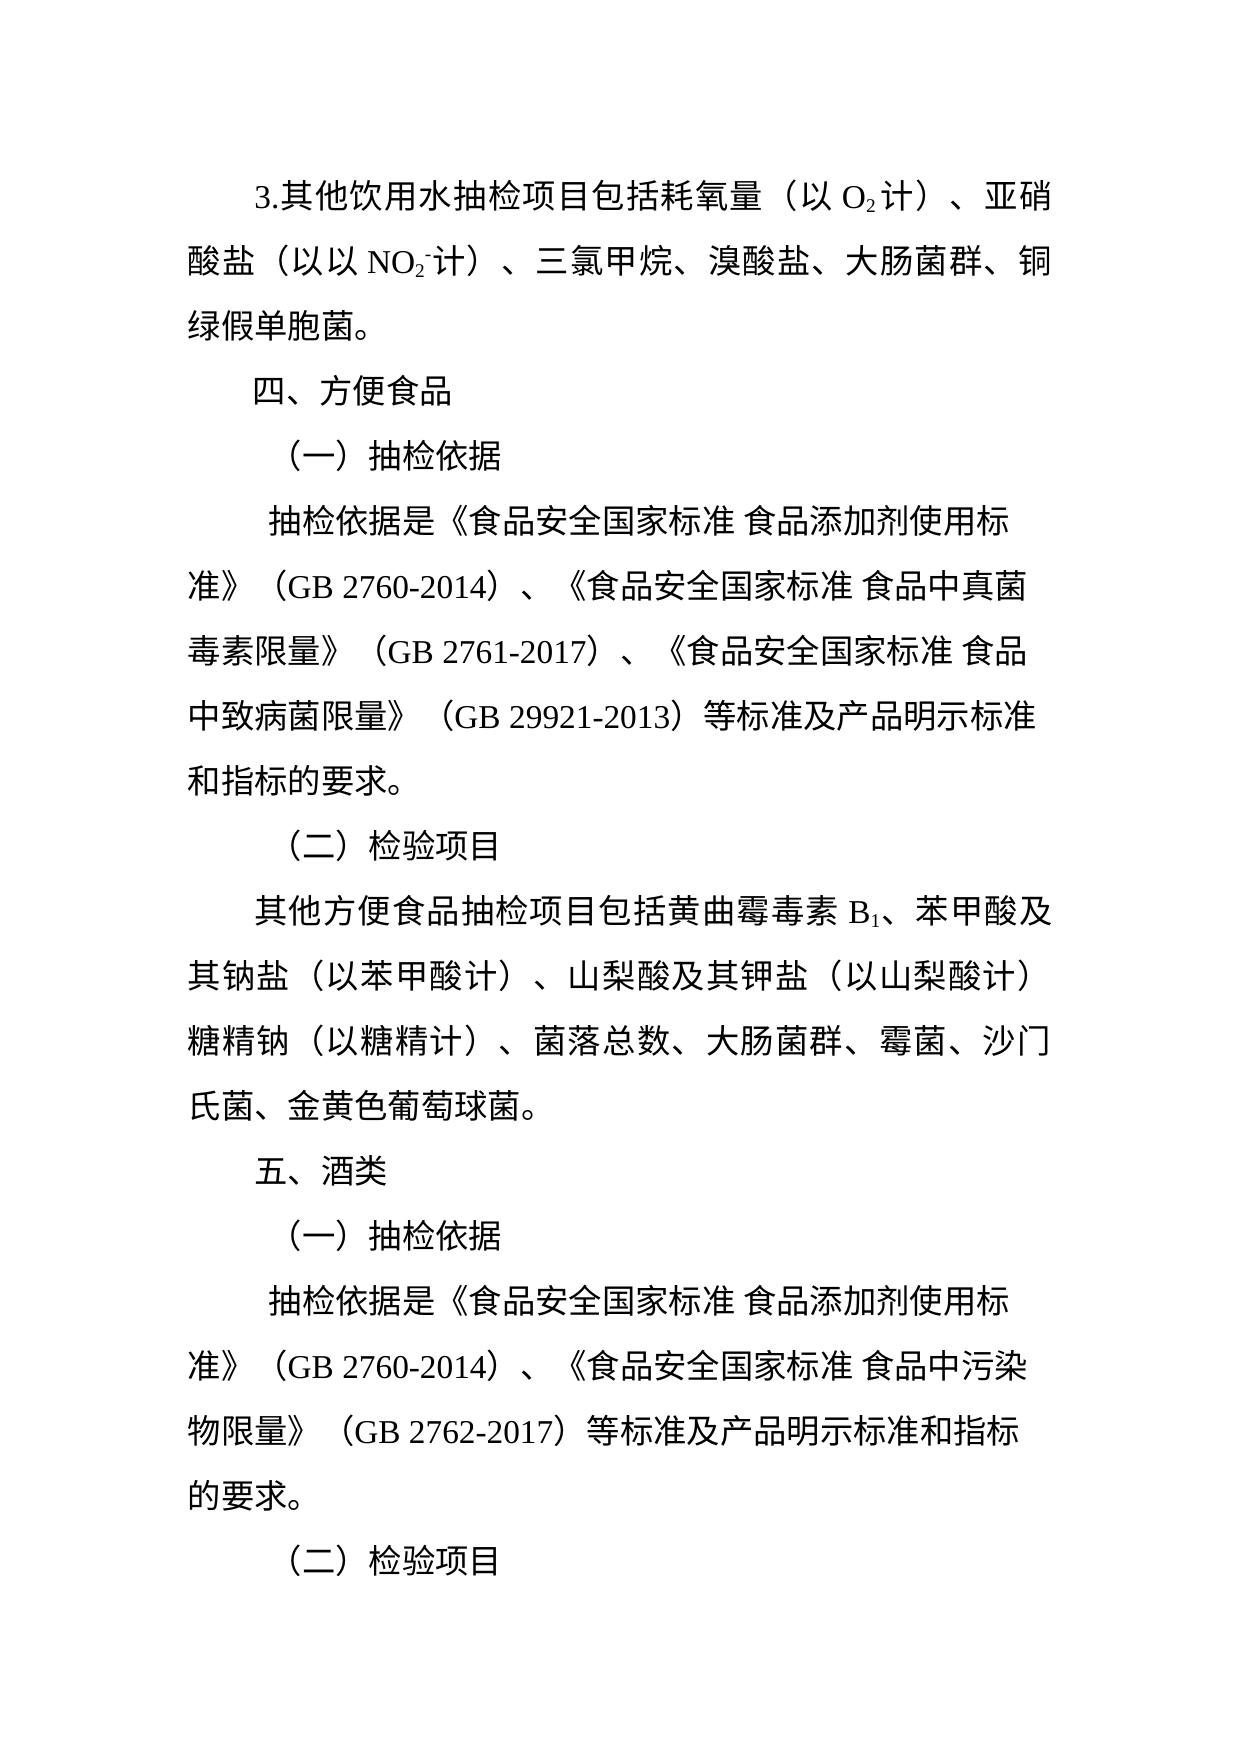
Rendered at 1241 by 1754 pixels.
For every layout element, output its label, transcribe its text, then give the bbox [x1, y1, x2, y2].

text 抽检依据是《食品安全国家标准 食品添加剂使用标准》（GB 2760-2014）、《食品安全国家标准 食品中真菌毒素限量》（GB 2761-2017）、《食品安全国家标准 食品中致病菌限量》（GB 29921-2013）等标准及产品明示标准和指标的要求。 [187, 487, 1053, 812]
list 五、酒类 [254, 1137, 1053, 1202]
text （一）抽检依据 [187, 1202, 1053, 1267]
text 3.其他饮用水抽检项目包括耗氧量（以O2计）、亚硝酸盐（以以NO2-计）、三氯甲烷、溴酸盐、大肠菌群、铜绿假单胞菌。 [187, 162, 1053, 357]
text （二）检验项目 [187, 812, 1053, 877]
text 其他方便食品抽检项目包括黄曲霉毒素B1、苯甲酸及其钠盐（以苯甲酸计）、山梨酸及其钾盐（以山梨酸计）、糖精钠（以糖精计）、菌落总数、大肠菌群、霉菌、沙门氏菌、金黄色葡萄球菌。 [187, 877, 1053, 1137]
text 抽检依据是《食品安全国家标准 食品添加剂使用标准》（GB 2760-2014）、《食品安全国家标准 食品中污染物限量》（GB 2762-2017）等标准及产品明示标准和指标的要求。 [187, 1267, 1053, 1527]
text （一）抽检依据 [187, 422, 1053, 487]
text （二）检验项目 [187, 1527, 1053, 1592]
list 四、方便食品 [187, 357, 1053, 422]
